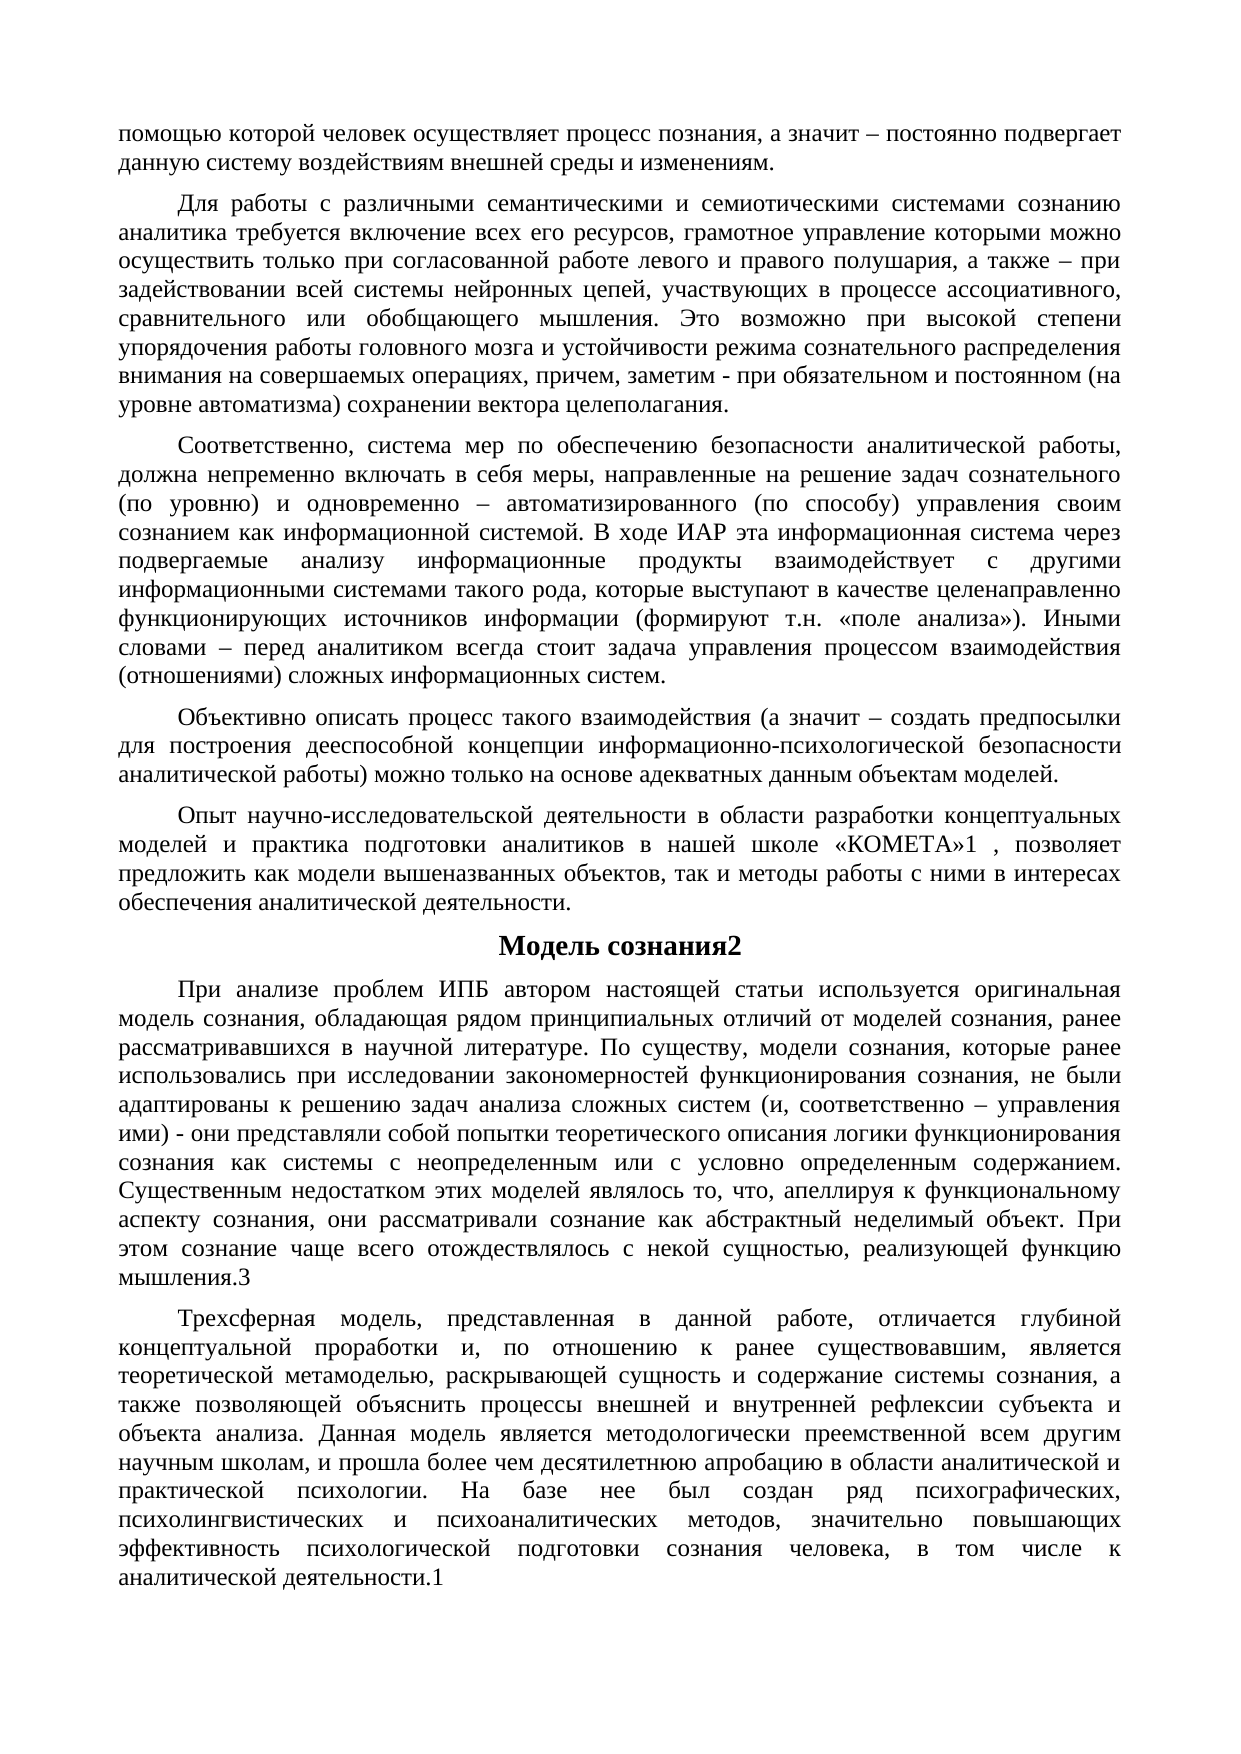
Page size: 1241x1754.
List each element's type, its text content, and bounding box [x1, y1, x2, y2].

text Объективно описать процесс такого взаимодействия (а значит – создать предпосылки для построения дееспособной концепции информационно-психологической безопасности аналитической работы) можно только на основе адекватных данным объектам моделей. [118, 702, 1122, 788]
text Модель сознания2 [118, 928, 1122, 962]
text При анализе проблем ИПБ автором настоящей статьи используется оригинальная модель сознания, обладающая рядом принципиальных отличий от моделей сознания, ранее рассматривавшихся в научной литературе. По существу, модели сознания, которые ранее использовались при исследовании закономерностей функционирования сознания, не были адаптированы к решению задач анализа сложных систем (и, соответственно – управления ими) - они представляли собой попытки теоретического описания логики функционирования сознания как системы с неопределенным или с условно определенным содержанием. Существенным недостатком этих моделей являлось то, что, апеллируя к функциональному аспекту сознания, они рассматривали сознание как абстрактный неделимый объект. При этом сознание чаще всего отождествлялось с некой сущностью, реализующей функцию мышления.3 [118, 974, 1122, 1290]
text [118, 118, 1122, 176]
text Опыт научно-исследовательской деятельности в области разработки концептуальных моделей и практика подготовки аналитиков в нашей школе «КОМЕТА»1 , позволяет предложить как модели вышеназванных объектов, так и методы работы с ними в интересах обеспечения аналитической деятельности. [118, 801, 1122, 916]
text Соответственно, система мер по обеспечению безопасности аналитической работы, должна непременно включать в себя меры, направленные на решение задач сознательного (по уровню) и одновременно – автоматизированного (по способу) управления своим сознанием как информационной системой. В ходе ИАР эта информационная система через подвергаемые анализу информационные продукты взаимодействует с другими информационными системами такого рода, которые выступают в качестве целенаправленно функционирующих источников информации (формируют т.н. «поле анализа»). Иными словами – перед аналитиком всегда стоит задача управления процессом взаимодействия (отношениями) сложных информационных систем. [118, 431, 1122, 689]
text Для работы с различными семантическими и семиотическими системами сознанию аналитика требуется включение всех его ресурсов, грамотное управление которыми можно осуществить только при согласованной работе левого и правого полушария, а также – при задействовании всей системы нейронных цепей, участвующих в процессе ассоциативного, сравнительного или обобщающего мышления. Это возможно при высокой степени упорядочения работы головного мозга и устойчивости режима сознательного распределения внимания на совершаемых операциях, причем, заметим - при обязательном и постоянном (на уровне автоматизма) сохранении вектора целеполагания. [118, 188, 1122, 418]
text Трехсферная модель, представленная в данной работе, отличается глубиной концептуальной проработки и, по отношению к ранее существовавшим, является теоретической метамоделью, раскрывающей сущность и содержание системы сознания, а также позволяющей объяснить процессы внешней и внутренней рефлексии субъекта и объекта анализа. Данная модель является методологически преемственной всем другим научным школам, и прошла более чем десятилетнюю апробацию в области аналитической и практической психологии. На базе нее был создан ряд психографических, психолингвистических и психоаналитических методов, значительно повышающих эффективность психологической подготовки сознания человека, в том числе к аналитической деятельности.1 [118, 1303, 1122, 1590]
